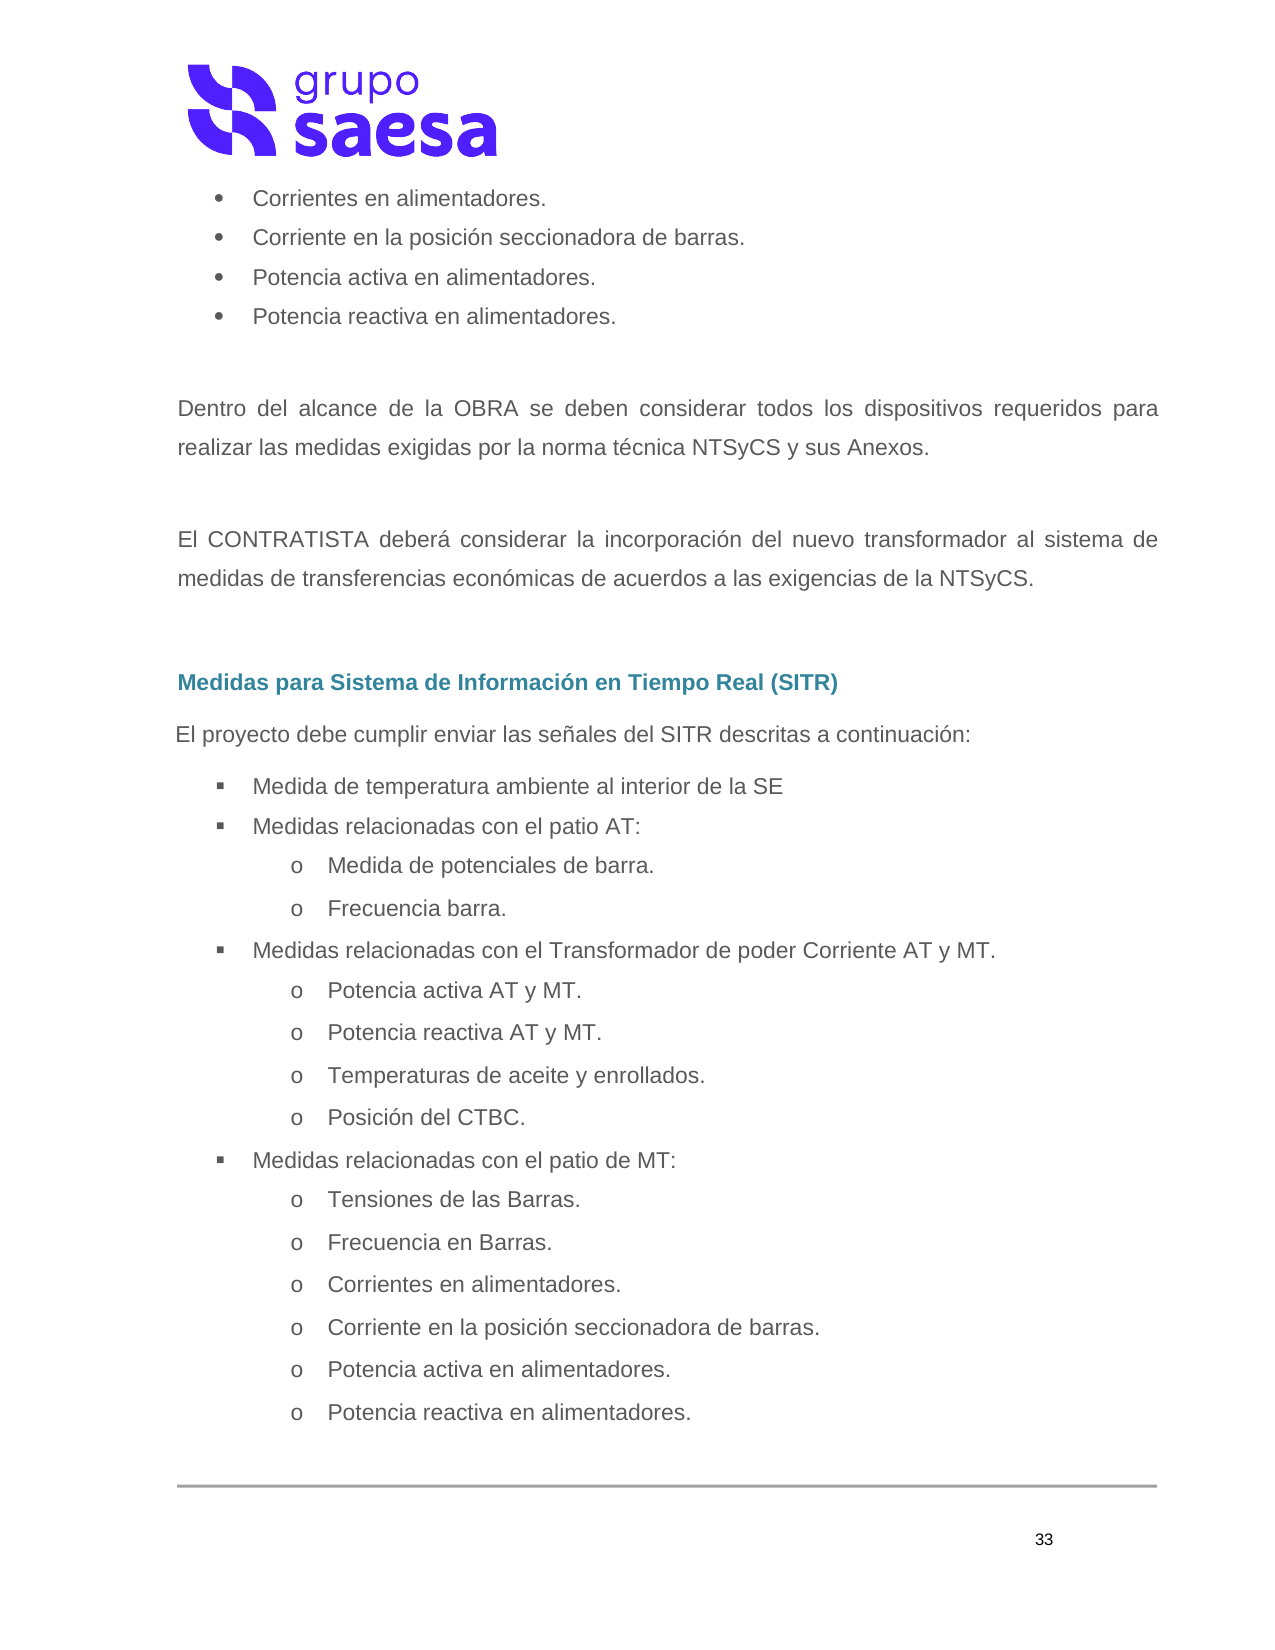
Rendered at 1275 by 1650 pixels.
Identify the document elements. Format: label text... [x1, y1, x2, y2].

text Medidas para Sistema de Información en Tiempo Real (SITR) [177, 669, 1157, 696]
list Corrientes en alimentadores. [215, 185, 1159, 211]
list Tensiones de las Barras. [290, 1186, 1157, 1214]
list Corriente en la posición seccionadora de barras. [290, 1313, 1157, 1342]
list Frecuencia en Barras. [290, 1228, 1157, 1257]
list Potencia activa AT y MT. [290, 977, 1157, 1005]
list Frecuencia barra. [290, 894, 1157, 923]
list Medidas relacionadas con el Transformador de poder Corriente AT y MT. [215, 937, 1157, 963]
list Posición del CTBC. [290, 1104, 1157, 1132]
list Medidas relacionadas con el patio AT: [215, 813, 1157, 839]
list Temperaturas de aceite y enrollados. [290, 1062, 1157, 1090]
list Medida de temperatura ambiente al interior de la SE [215, 773, 1157, 799]
text Dentro del alcance de la OBRA se deben considerar todos los dispositivos requeridos para realizar las medidas exigidas por la norma técnica NTSyCS y sus Anexos. [177, 395, 1159, 461]
list Corrientes en alimentadores. [290, 1271, 1157, 1299]
list Medidas relacionadas con el patio de MT: [215, 1147, 1157, 1173]
list Medida de potenciales de barra. [290, 852, 1157, 880]
list Potencia reactiva en alimentadores. [290, 1398, 1157, 1427]
list Potencia activa en alimentadores. [215, 264, 1159, 290]
list Corriente en la posición seccionadora de barras. [215, 224, 1159, 251]
list Potencia reactiva AT y MT. [290, 1019, 1157, 1047]
list Potencia reactiva en alimentadores. [215, 303, 1159, 330]
text El proyecto debe cumplir enviar las señales del SITR descritas a continuación: [175, 721, 1159, 747]
list Potencia activa en alimentadores. [290, 1356, 1157, 1384]
picture [177, 56, 506, 160]
text El CONTRATISTA deberá considerar la incorporación del nuevo transformador al sistema de medidas de transferencias económicas de acuerdos a las exigencias de la NTSyCS. [177, 486, 1159, 592]
